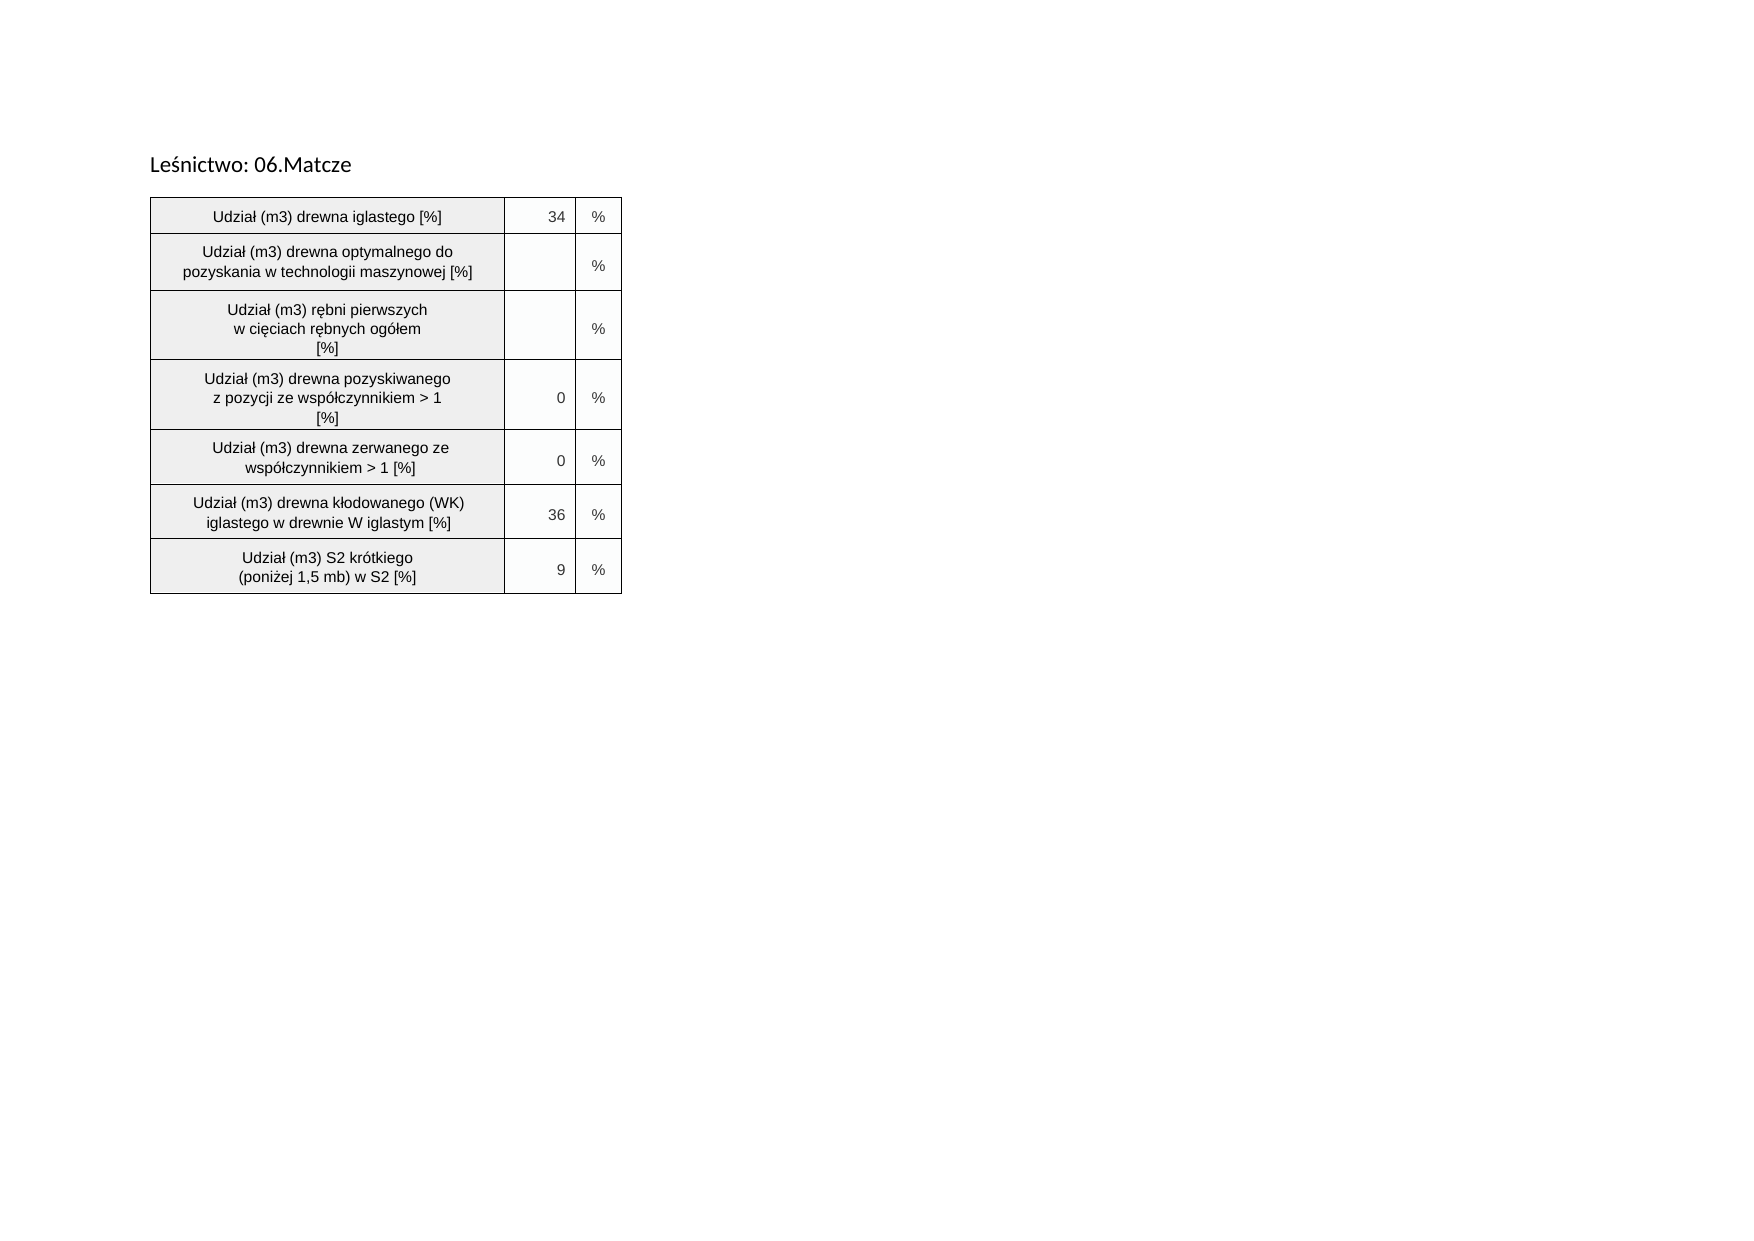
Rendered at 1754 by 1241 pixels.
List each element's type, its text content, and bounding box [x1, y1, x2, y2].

table_cell [505, 234, 575, 290]
table_cell Udział (m3) rębni pierwszych w cięciach rębnych ogółem [%] [151, 291, 504, 359]
table_cell % [576, 291, 621, 359]
table_cell 9 [505, 539, 575, 592]
table_cell [505, 291, 575, 359]
table_cell Udział (m3) S2 krótkiego (poniżej 1,5 mb) w S2 [%] [151, 539, 504, 592]
text Leśnictwo: 06.Matcze [150, 150, 1604, 178]
table_header % [576, 198, 621, 233]
table_cell % [576, 539, 621, 592]
table_cell Udział (m3) drewna pozyskiwanego z pozycji ze współczynnikiem > 1 [%] [151, 360, 504, 429]
table_header Udział (m3) drewna iglastego [%] [151, 198, 504, 233]
table_cell 0 [505, 360, 575, 429]
table_cell 36 [505, 485, 575, 538]
table_cell % [576, 430, 621, 483]
table_cell % [576, 234, 621, 290]
table_header 34 [505, 198, 575, 233]
table_cell Udział (m3) drewna optymalnego do pozyskania w technologii maszynowej [%] [151, 234, 504, 290]
table_cell % [576, 485, 621, 538]
table_cell % [576, 360, 621, 429]
table_cell 0 [505, 430, 575, 483]
table_cell Udział (m3) drewna zerwanego ze współczynnikiem > 1 [%] [151, 430, 504, 483]
table_cell Udział (m3) drewna kłodowanego (WK) iglastego w drewnie W iglastym [%] [151, 485, 504, 538]
